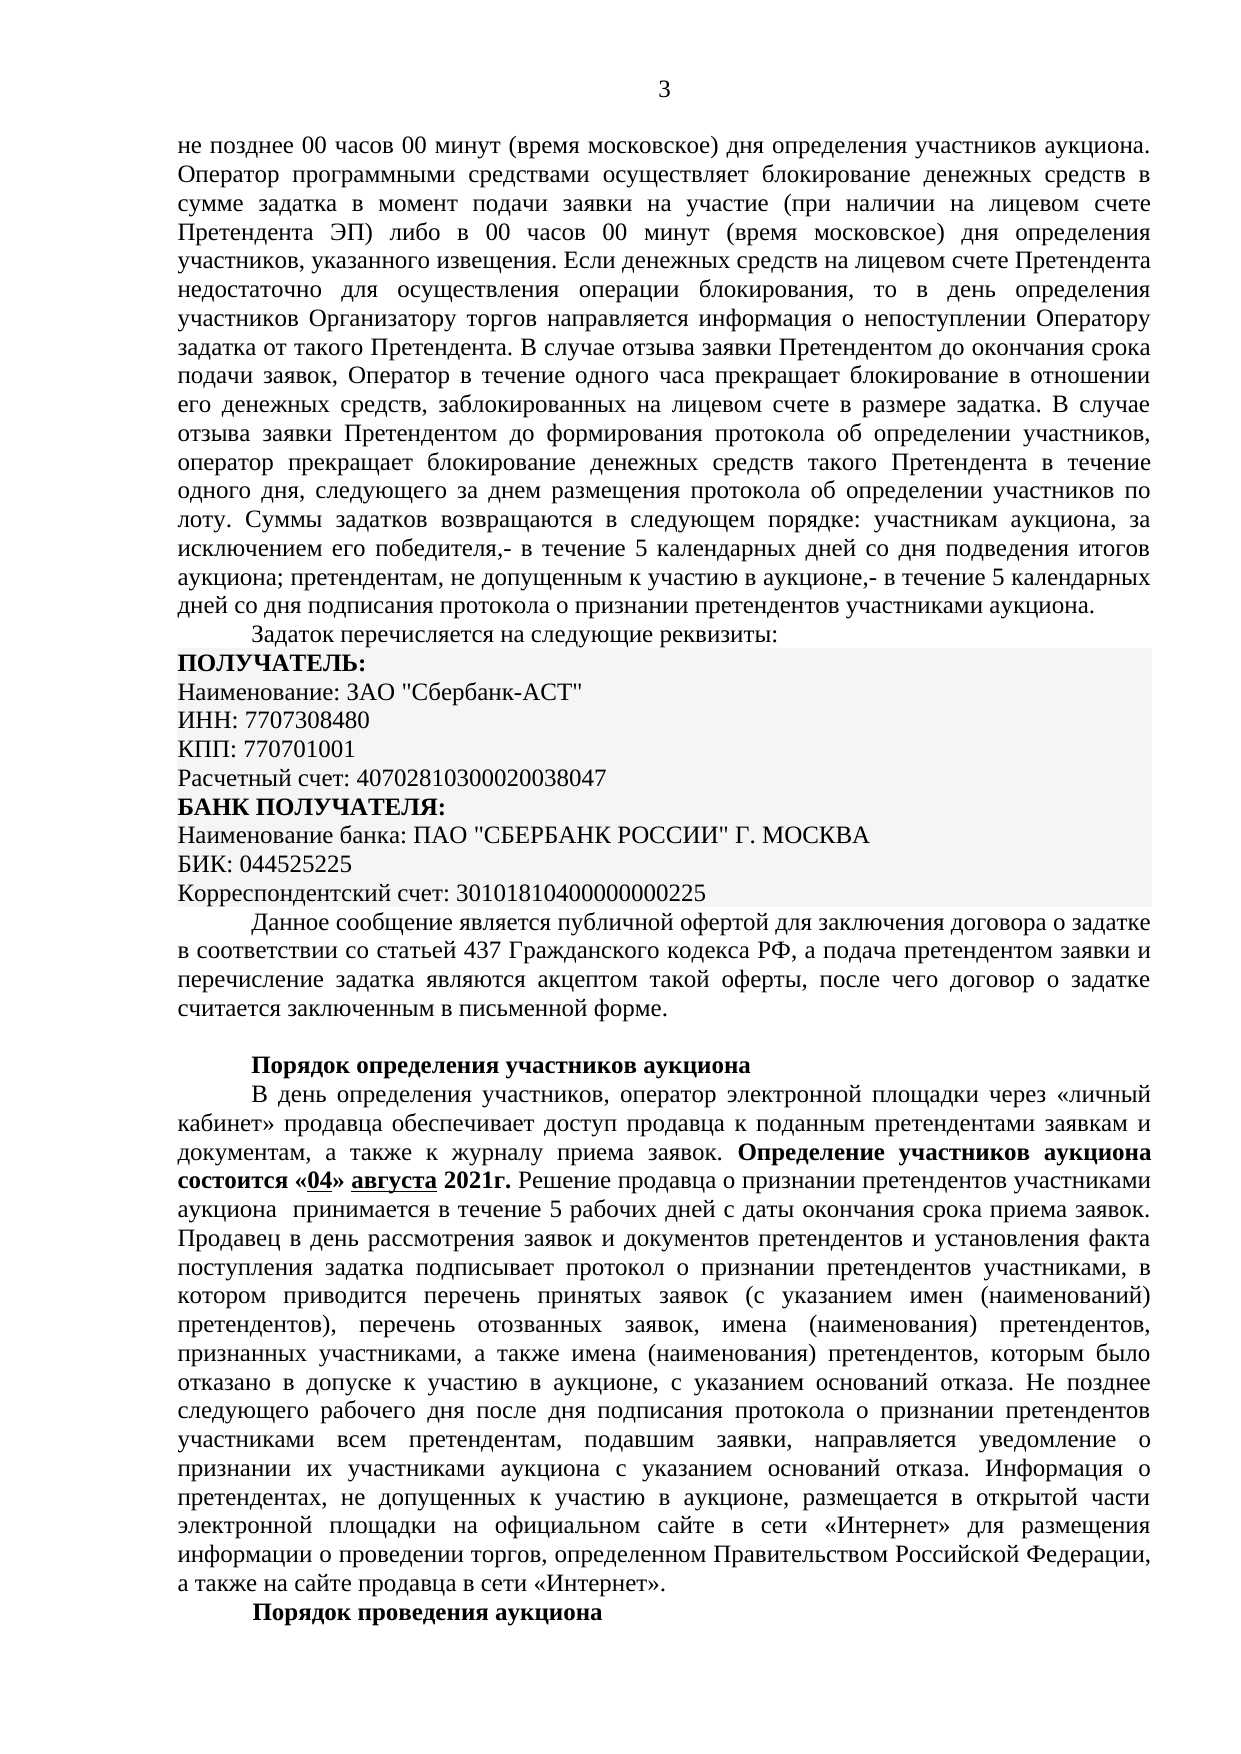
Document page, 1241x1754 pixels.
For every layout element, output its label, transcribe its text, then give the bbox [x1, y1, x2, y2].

text БАНК ПОЛУЧАТЕЛЯ: [177, 792, 1152, 821]
text Наименование: ЗАО "Сбербанк-АСТ" ИНН: 7707308480 КПП: 770701001 Расчетный счет: 40702810300020038047 [177, 677, 1152, 792]
text Данное сообщение является публичной офертой для заключения договора о задатке в соответствии со статьей 437 Гражданского кодекса РФ, а подача претендентом заявки и перечисление задатка являются акцептом такой оферты, после чего договор о задатке считается заключенным в письменной форме. [177, 907, 1152, 1022]
text В день определения участников, оператор электронной площадки через «личный кабинет» продавца обеспечивает доступ продавца к поданным претендентами заявкам и документам, а также к журналу приема заявок. Определение участников аукциона состоится «04» августа 2021г. Решение продавца о признании претендентов участниками аукциона принимается в течение 5 рабочих дней с даты окончания срока приема заявок. Продавец в день рассмотрения заявок и документов претендентов и установления факта поступления задатка подписывает протокол о признании претендентов участниками, в котором приводится перечень принятых заявок (с указанием имен (наименований) претендентов), перечень отозванных заявок, имена (наименования) претендентов, признанных участниками, а также имена (наименования) претендентов, которым было отказано в допуске к участию в аукционе, с указанием оснований отказа. Не позднее следующего рабочего дня после дня подписания протокола о признании претендентов участниками всем претендентам, подавшим заявки, направляется уведомление о признании их участниками аукциона с указанием оснований отказа. Информация о претендентах, не допущенных к участию в аукционе, размещается в открытой части электронной площадки на официальном сайте в сети «Интернет» для размещения информации о проведении торгов, определенном Правительством Российской Федерации, а также на сайте продавца в сети «Интернет». [177, 1079, 1152, 1597]
text Порядок проведения аукциона [177, 1597, 1152, 1626]
text Порядок определения участников аукциона [177, 1051, 1152, 1079]
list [177, 131, 1152, 619]
list Задаток перечисляется на следующие реквизиты: [177, 619, 1152, 648]
text Наименование банка: ПАО "СБЕРБАНК РОССИИ" Г. МОСКВА БИК: 044525225 Корреспондентский счет: 30101810400000000225 [177, 821, 1152, 907]
text ПОЛУЧАТЕЛЬ: [177, 648, 1152, 677]
